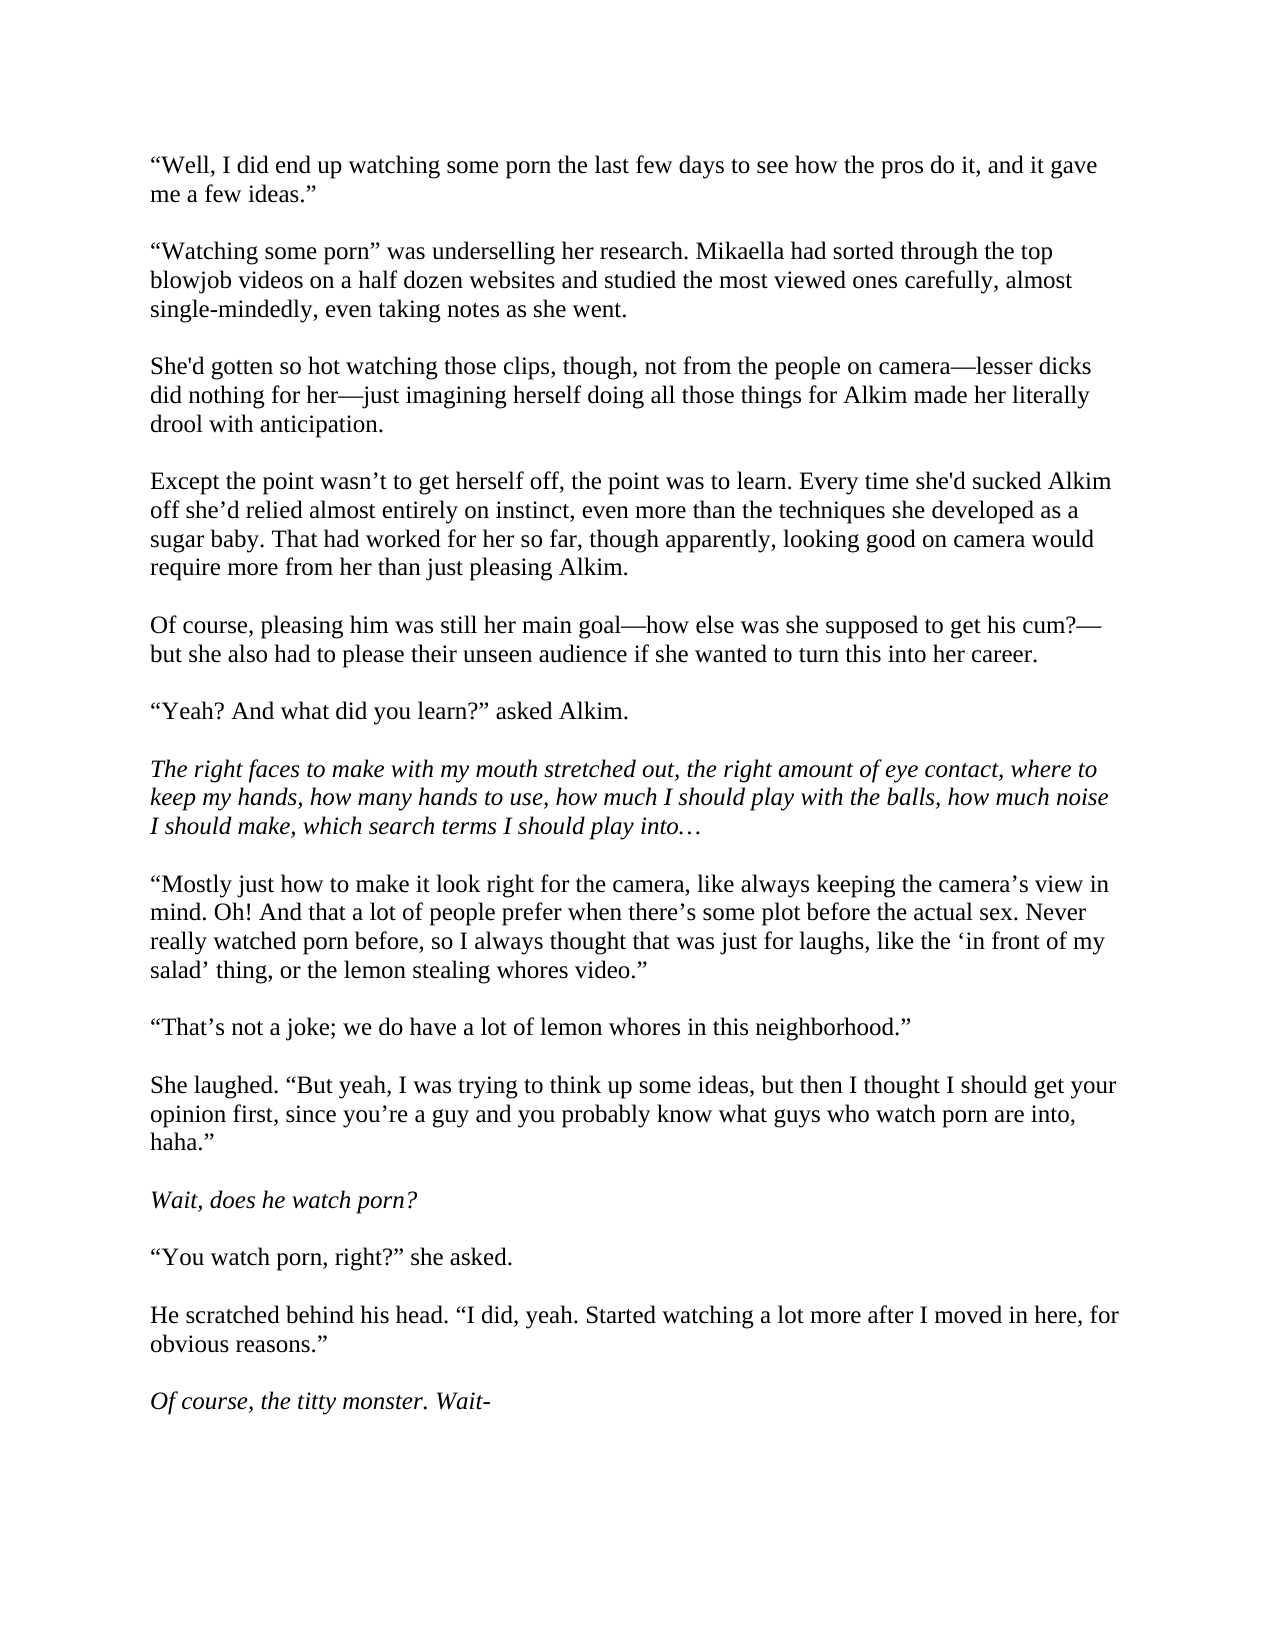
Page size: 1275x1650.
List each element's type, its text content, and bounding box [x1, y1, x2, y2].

text “That’s not a joke; we do have a lot of lemon whores in this neighborhood.” [150, 1012, 1125, 1041]
text “Watching some porn” was underselling her research. Mikaella had sorted through the top blowjob videos on a half dozen websites and studied the most viewed ones carefully, almost single-mindedly, even taking notes as she went. [150, 236, 1125, 322]
text The right faces to make with my mouth stretched out, the right amount of eye contact, where to keep my hands, how many hands to use, how much I should play with the balls, how much noise I should make, which search terms I should play into… [150, 754, 1125, 840]
text “Well, I did end up watching some porn the last few days to see how the pros do it, and it gave me a few ideas.” [150, 150, 1125, 207]
text “Yeah? And what did you learn?” asked Alkim. [150, 696, 1125, 725]
text Wait, does he watch porn? [150, 1185, 1125, 1214]
text “Mostly just how to make it look right for the camera, like always keeping the camera’s view in mind. Oh! And that a lot of people prefer when there’s some plot before the actual sex. Never really watched porn before, so I always thought that was just for laughs, like the ‘in front of my salad’ thing, or the lemon stealing whores video.” [150, 869, 1125, 984]
text She laughed. “But yeah, I was trying to think up some ideas, but then I thought I should get your opinion first, since you’re a guy and you probably know what guys who watch porn are into, haha.” [150, 1070, 1125, 1156]
text “You watch porn, right?” she asked. [150, 1242, 1125, 1271]
text Of course, pleasing him was still her main goal—how else was she supposed to get his cum?—but she also had to please their unseen audience if she wanted to turn this into her career. [150, 610, 1125, 667]
text She'd gotten so hot watching those clips, though, not from the people on camera—lesser dicks did nothing for her—just imagining herself doing all those things for Alkim made her literally drool with anticipation. [150, 351, 1125, 437]
text Except the point wasn’t to get herself off, the point was to learn. Every time she'd sucked Alkim off she’d relied almost entirely on instinct, even more than the techniques she developed as a sugar baby. That had worked for her so far, though apparently, looking good on camera would require more from her than just pleasing Alkim. [150, 466, 1125, 581]
text He scratched behind his head. “I did, yeah. Started watching a lot more after I moved in here, for obvious reasons.” [150, 1300, 1125, 1357]
text Of course, the titty monster. Wait- [150, 1386, 1125, 1415]
